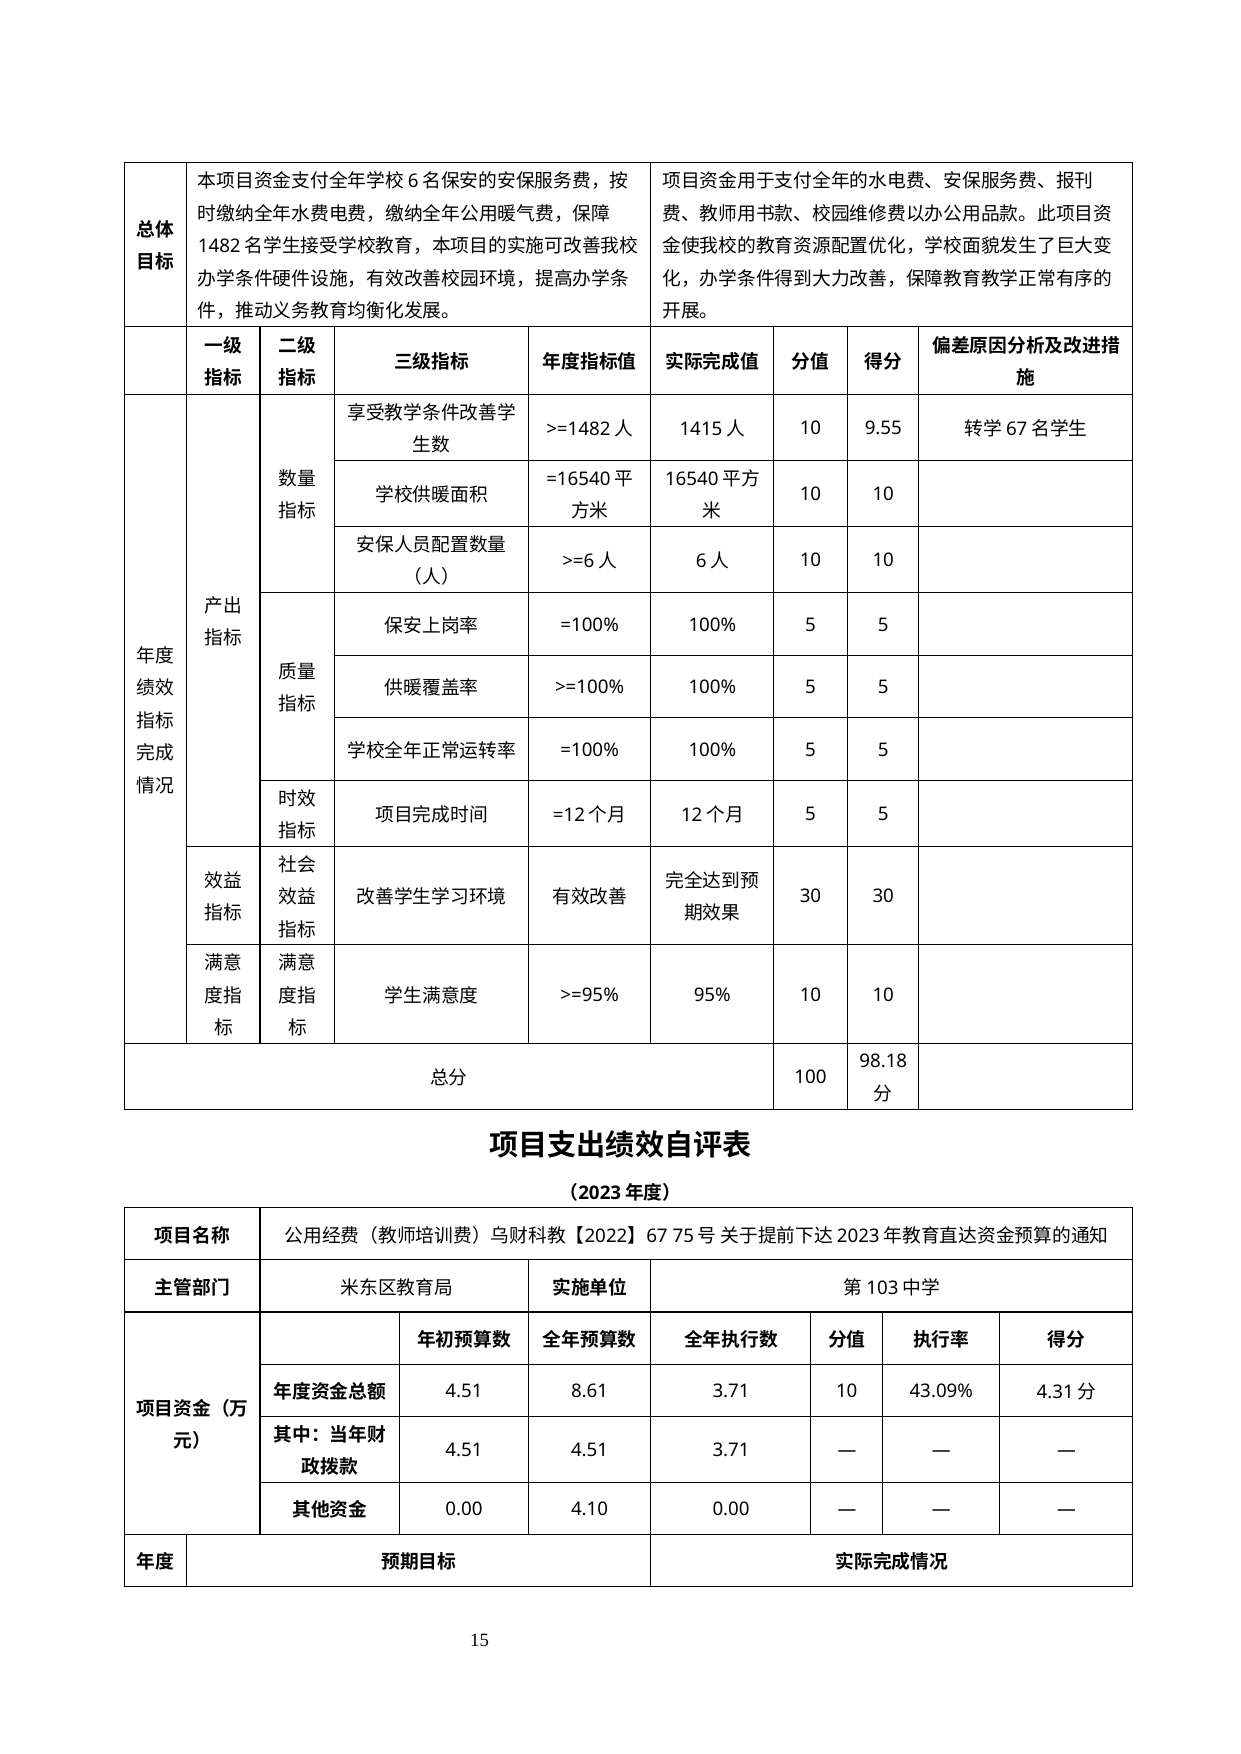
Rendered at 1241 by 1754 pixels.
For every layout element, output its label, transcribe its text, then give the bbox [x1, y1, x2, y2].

table_cell =16540平方米 [529, 461, 650, 526]
table_cell =100% [529, 718, 650, 779]
table_cell 1415人 [651, 395, 773, 460]
table_cell 30 [774, 847, 847, 944]
table_cell 10 [774, 945, 847, 1043]
table_cell [125, 327, 186, 394]
table_cell 4.10 [529, 1483, 650, 1534]
table_cell 分值 [811, 1313, 882, 1363]
table_cell 10 [774, 527, 847, 592]
table_cell 5 [774, 718, 847, 779]
table_cell 10 [811, 1365, 882, 1416]
text 项目支出绩效自评表 [187, 1110, 1053, 1175]
table_cell — [1000, 1483, 1132, 1534]
table_cell 第103中学 [651, 1260, 1132, 1311]
table_cell 10 [774, 461, 847, 526]
table_cell [919, 1044, 1132, 1109]
table_cell 3.71 [651, 1417, 810, 1482]
table_cell 效益指标 [187, 847, 259, 944]
table_cell 满意度指标 [261, 945, 334, 1043]
table_cell 5 [774, 781, 847, 846]
table_cell 16540平方米 [651, 461, 773, 526]
table_cell 4.31分 [1000, 1365, 1132, 1416]
table_cell 项目资金（万元） [125, 1313, 259, 1534]
table_cell 偏差原因分析及改进措施 [919, 327, 1132, 394]
table_cell 10 [848, 945, 918, 1043]
table_cell 5 [848, 593, 918, 654]
table_cell 学生满意度 [335, 945, 528, 1043]
table_cell 100% [651, 656, 773, 717]
table_cell 享受教学条件改善学生数 [335, 395, 528, 460]
table_cell 预期目标 [187, 1535, 650, 1586]
table_cell 10 [848, 461, 918, 526]
table_cell 12个月 [651, 781, 773, 846]
table_cell 有效改善 [529, 847, 650, 944]
table_cell 改善学生学习环境 [335, 847, 528, 944]
table_cell 社会效益指标 [261, 847, 334, 944]
table_cell >=1482人 [529, 395, 650, 460]
text （2023年度） [187, 1175, 1053, 1207]
table_cell 二级指标 [261, 327, 334, 394]
table_cell 9.55 [848, 395, 918, 460]
table_cell [919, 527, 1132, 592]
table_cell 实际完成值 [651, 327, 773, 394]
table_cell 时效指标 [261, 781, 334, 846]
table_cell 100 [774, 1044, 847, 1109]
table_cell 满意度指标 [187, 945, 259, 1043]
table_cell 年度绩效指标完成情况 [125, 395, 186, 1043]
table_cell 年度资金总额 [261, 1365, 399, 1416]
table_cell 5 [774, 593, 847, 654]
table_cell 学校供暖面积 [335, 461, 528, 526]
table_cell — [811, 1417, 882, 1482]
table_cell 米东区教育局 [261, 1260, 528, 1311]
table_cell — [811, 1483, 882, 1534]
table_cell 全年执行数 [651, 1313, 810, 1363]
table_cell 98.18分 [848, 1044, 918, 1109]
table_cell 安保人员配置数量（人） [335, 527, 528, 592]
table_cell [919, 593, 1132, 654]
table_cell 8.61 [529, 1365, 650, 1416]
table_cell 年度总体目标 [125, 163, 186, 326]
table_cell 分值 [774, 327, 847, 394]
table_cell 年度指标值 [529, 327, 650, 394]
table_cell [919, 847, 1132, 944]
table_cell 完全达到预期效果 [651, 847, 773, 944]
table_cell [919, 461, 1132, 526]
table_cell 5 [848, 656, 918, 717]
table_header 公用经费（教师培训费）乌财科教【2022】67 75号 关于提前下达2023年教育直达资金预算的通知 [261, 1208, 1132, 1259]
table_cell [919, 718, 1132, 779]
table_cell 转学67名学生 [919, 395, 1132, 460]
table_cell 全年预算数 [529, 1313, 650, 1363]
table_cell 5 [848, 718, 918, 779]
table_cell 其他资金 [261, 1483, 399, 1534]
table_cell [919, 945, 1132, 1043]
table_cell 6人 [651, 527, 773, 592]
table_cell 主管部门 [125, 1260, 259, 1311]
table_cell 3.71 [651, 1365, 810, 1416]
table_cell [919, 656, 1132, 717]
table_cell 43.09% [883, 1365, 999, 1416]
table_cell 项目完成时间 [335, 781, 528, 846]
table_cell 5 [848, 781, 918, 846]
table_cell 其中：当年财政拨款 [261, 1417, 399, 1482]
table_cell — [883, 1417, 999, 1482]
table_cell =100% [529, 593, 650, 654]
table_cell 数量指标 [261, 395, 334, 592]
table_cell 三级指标 [335, 327, 528, 394]
table_cell 实际完成情况 [651, 1535, 1132, 1586]
table_cell 本项目资金支付全年学校6名保安的安保服务费，按时缴纳全年水费电费，缴纳全年公用暖气费，保障1482名学生接受学校教育，本项目的实施可改善我校办学条件硬件设施，有效改善校园环境，提高办学条件，推动义务教育均衡化发展。 [187, 163, 650, 326]
table_cell — [1000, 1417, 1132, 1482]
table_cell 30 [848, 847, 918, 944]
table_cell 保安上岗率 [335, 593, 528, 654]
table_cell 10 [848, 527, 918, 592]
table_cell 100% [651, 593, 773, 654]
table_cell 供暖覆盖率 [335, 656, 528, 717]
table_cell — [883, 1483, 999, 1534]
table_cell 10 [774, 395, 847, 460]
table_cell 总分 [125, 1044, 773, 1109]
table_cell 0.00 [400, 1483, 528, 1534]
table_cell [261, 1313, 399, 1363]
table_cell 质量指标 [261, 593, 334, 779]
table_cell [919, 781, 1132, 846]
table_cell 得分 [848, 327, 918, 394]
table_cell >=6人 [529, 527, 650, 592]
table_cell 4.51 [529, 1417, 650, 1482]
table_cell 100% [651, 718, 773, 779]
table_cell >=95% [529, 945, 650, 1043]
table_cell 年度总体目标 [125, 1535, 186, 1586]
table_cell 年初预算数 [400, 1313, 528, 1363]
table_header 项目名称 [125, 1208, 259, 1259]
table_cell 5 [774, 656, 847, 717]
table_cell 学校全年正常运转率 [335, 718, 528, 779]
table_cell >=100% [529, 656, 650, 717]
table_cell 实施单位 [529, 1260, 650, 1311]
table_cell =12个月 [529, 781, 650, 846]
table_cell 4.51 [400, 1417, 528, 1482]
table_cell 产出指标 [187, 395, 259, 846]
table_cell 项目资金用于支付全年的水电费、安保服务费、报刊费、教师用书款、校园维修费以办公用品款。此项目资金使我校的教育资源配置优化，学校面貌发生了巨大变化，办学条件得到大力改善，保障教育教学正常有序的开展。 [651, 163, 1132, 326]
table_cell 执行率 [883, 1313, 999, 1363]
table_cell 得分 [1000, 1313, 1132, 1363]
table_cell 95% [651, 945, 773, 1043]
table_cell 0.00 [651, 1483, 810, 1534]
table_cell 一级指标 [187, 327, 259, 394]
table_cell 4.51 [400, 1365, 528, 1416]
